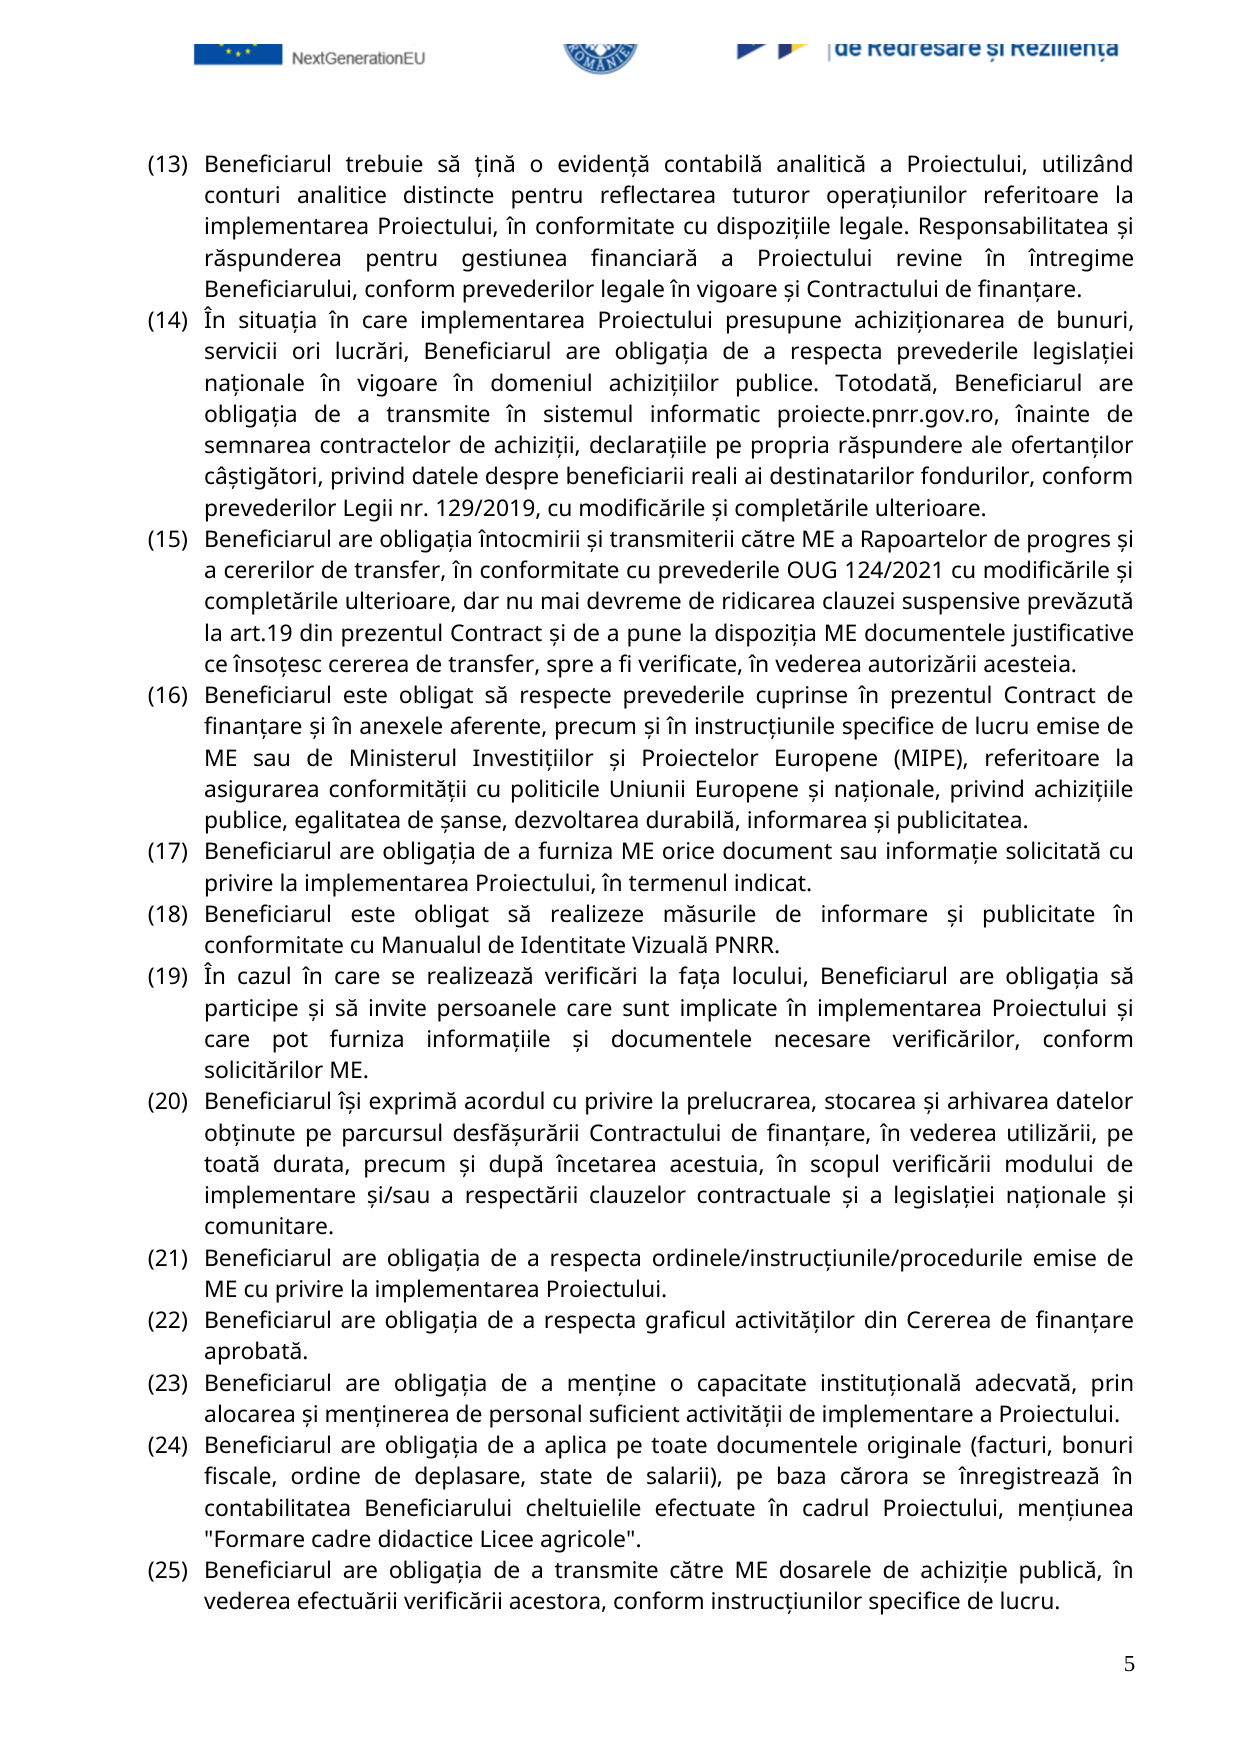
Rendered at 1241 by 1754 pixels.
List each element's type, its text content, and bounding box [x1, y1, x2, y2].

list Beneficiarul are obligația de a furniza ME orice document sau informație solicitată cu privire la implementarea Proiectului, în termenul indicat. [148, 835, 1135, 898]
list În situația în care implementarea Proiectului presupune achiziționarea de bunuri, servicii ori lucrări, Beneficiarul are obligația de a respecta prevederile legislației naționale în vigoare în domeniul achizițiilor publice. Totodată, Beneficiarul are obligația de a transmite în sistemul informatic proiecte.pnrr.gov.ro, înainte de semnarea contractelor de achiziții, declarațiile pe propria răspundere ale ofertanților câștigători, privind datele despre beneficiarii reali ai destinatarilor fondurilor, conform prevederilor Legii nr. 129/2019, cu modificările și completările ulterioare. [148, 304, 1135, 523]
list Beneficiarul are obligația de a aplica pe toate documentele originale (facturi, bonuri fiscale, ordine de deplasare, state de salarii), pe baza cărora se înregistrează în contabilitatea Beneficiarului cheltuielile efectuate în cadrul Proiectului, mențiunea "Formare cadre didactice Licee agricole". [148, 1429, 1135, 1554]
list Beneficiarul are obligația întocmirii și transmiterii către ME a Rapoartelor de progres și a cererilor de transfer, în conformitate cu prevederile OUG 124/2021 cu modificările și completările ulterioare, dar nu mai devreme de ridicarea clauzei suspensive prevăzută la art.19 din prezentul Contract și de a pune la dispoziția ME documentele justificative ce însoțesc cererea de transfer, spre a fi verificate, în vederea autorizării acesteia. [148, 523, 1135, 679]
list Beneficiarul își exprimă acordul cu privire la prelucrarea, stocarea și arhivarea datelor obținute pe parcursul desfășurării Contractului de finanțare, în vederea utilizării, pe toată durata, precum și după încetarea acestuia, în scopul verificării modului de implementare și/sau a respectării clauzelor contractuale și a legislației naționale și comunitare. [148, 1085, 1135, 1241]
list Beneficiarul are obligația de a menține o capacitate instituțională adecvată, prin alocarea și menținerea de personal suficient activității de implementare a Proiectului. [148, 1366, 1135, 1429]
list Beneficiarul are obligația de a respecta graficul activităților din Cererea de finanțare aprobată. [148, 1304, 1135, 1366]
list Beneficiarul este obligat să realizeze măsurile de informare și publicitate în conformitate cu Manualul de Identitate Vizuală PNRR. [148, 898, 1135, 960]
list Beneficiarul este obligat să respecte prevederile cuprinse în prezentul Contract de finanțare și în anexele aferente, precum și în instrucțiunile specifice de lucru emise de ME sau de Ministerul Investițiilor și Proiectelor Europene (MIPE), referitoare la asigurarea conformității cu politicile Uniunii Europene și naționale, privind achizițiile publice, egalitatea de șanse, dezvoltarea durabilă, informarea și publicitatea. [148, 679, 1135, 835]
list Beneficiarul trebuie să țină o evidență contabilă analitică a Proiectului, utilizând conturi analitice distincte pentru reflectarea tuturor operațiunilor referitoare la implementarea Proiectului, în conformitate cu dispozițiile legale. Responsabilitatea și răspunderea pentru gestiunea financiară a Proiectului revine în întregime Beneficiarului, conform prevederilor legale în vigoare și Contractului de finanțare. [148, 148, 1135, 304]
picture [147, 44, 1123, 91]
list În cazul în care se realizează verificări la fața locului, Beneficiarul are obligația să participe și să invite persoanele care sunt implicate în implementarea Proiectului și care pot furniza informațiile și documentele necesare verificărilor, conform solicitărilor ME. [148, 960, 1135, 1085]
list Beneficiarul are obligația de a transmite către ME dosarele de achiziție publică, în vederea efectuării verificării acestora, conform instrucțiunilor specifice de lucru. [148, 1554, 1135, 1616]
list Beneficiarul are obligația de a respecta ordinele/instrucțiunile/procedurile emise de ME cu privire la implementarea Proiectului. [148, 1241, 1135, 1304]
